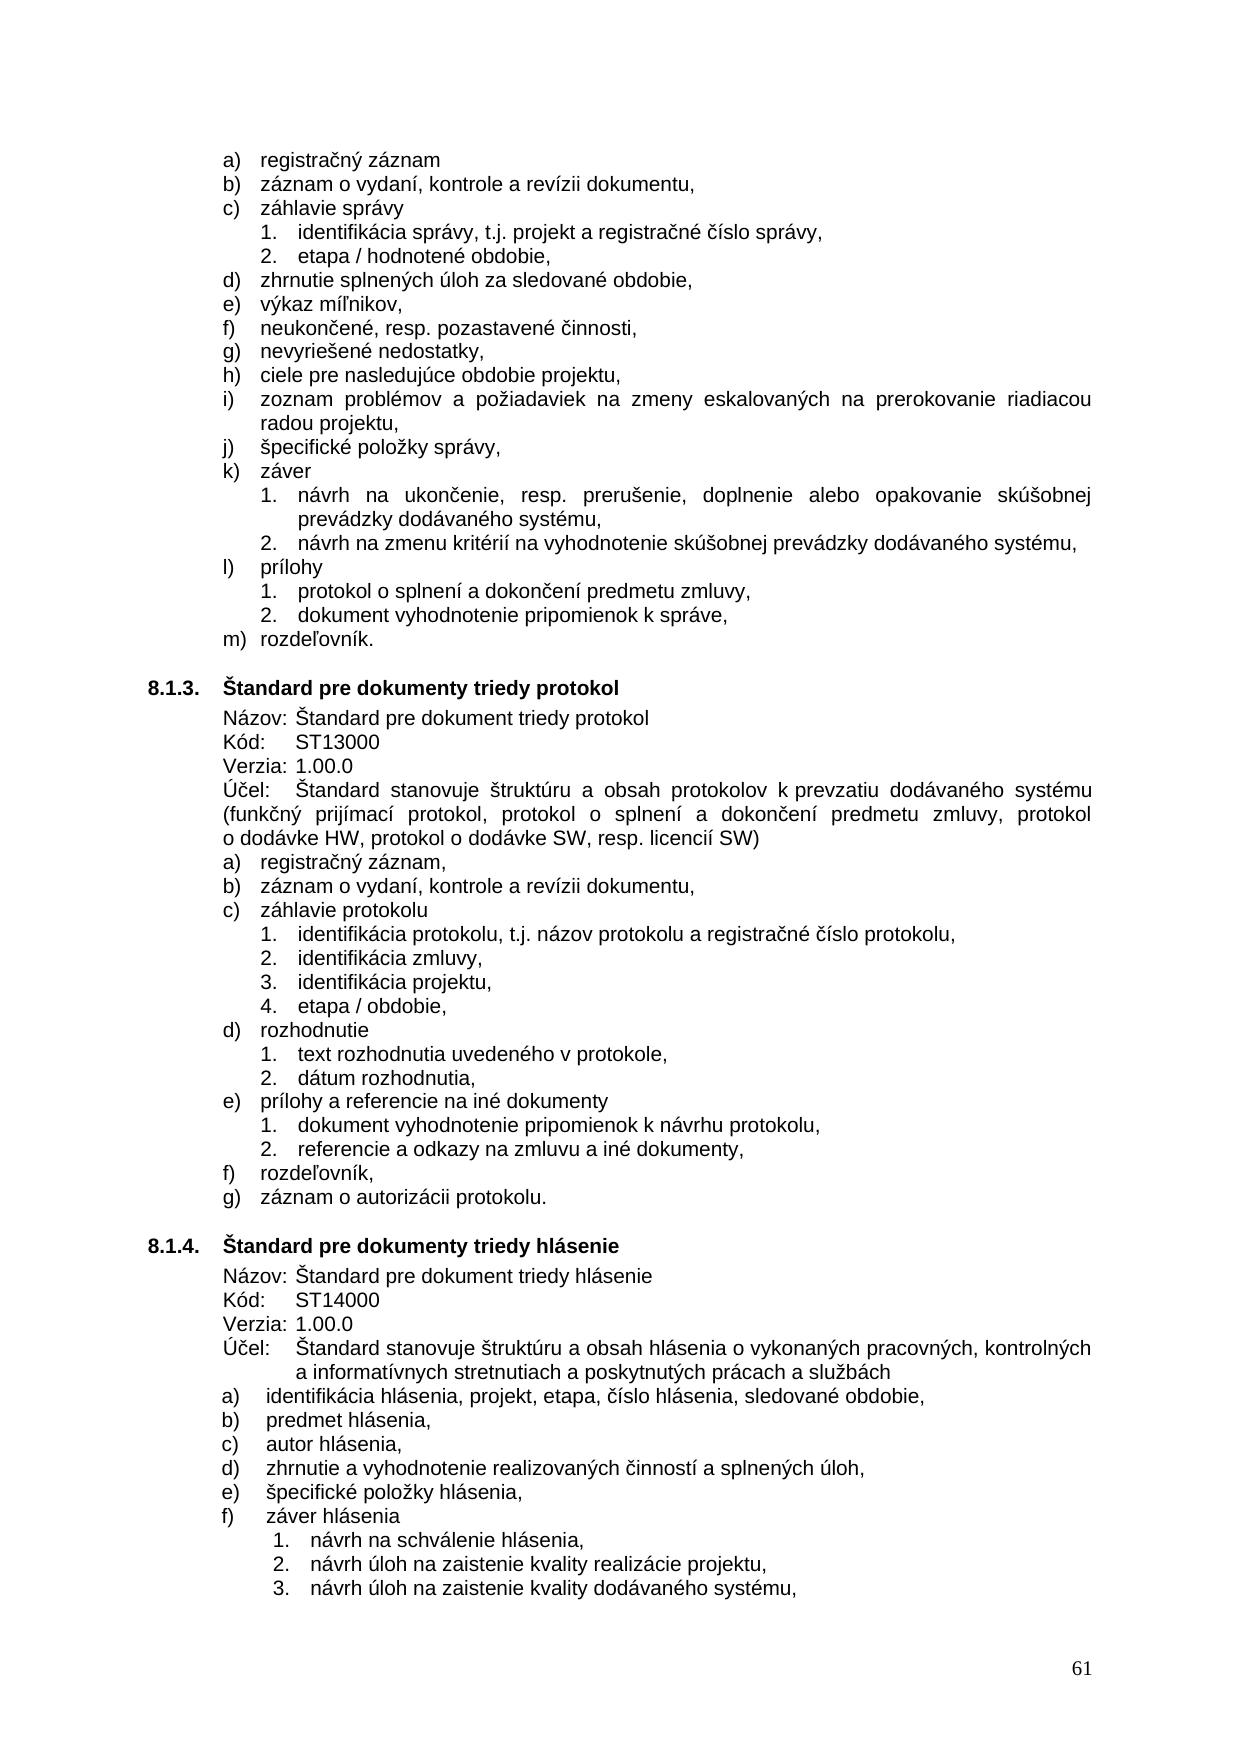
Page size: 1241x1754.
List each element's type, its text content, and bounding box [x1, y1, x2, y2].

list protokol o splnení a dokončení predmetu zmluvy, [260, 579, 1093, 603]
list ciele pre nasledujúce obdobie projektu, [223, 363, 1093, 387]
list návrh úloh na zaistenie kvality dodávaného systému, [273, 1576, 1093, 1600]
text g) záznam o autorizácii protokolu. [223, 1185, 1093, 1209]
text Účel: Štandard stanovuje štruktúru a obsah protokolov k prevzatiu dodávaného systému (funkčný prijímací protokol, protokol o splnení a dokončení predmetu zmluvy, protokol o dodávke HW, protokol o dodávke SW, resp. licencií SW) [223, 778, 1093, 850]
list návrh úloh na zaistenie kvality realizácie projektu, [273, 1552, 1093, 1576]
list identifikácia zmluvy, [260, 946, 1093, 969]
list zhrnutie splnených úloh za sledované obdobie, [223, 267, 1093, 291]
list záznam o vydaní, kontrole a revízii dokumentu, [223, 874, 1093, 898]
list identifikácia správy, t.j. projekt a registračné číslo správy, [260, 219, 1093, 243]
list predmet hlásenia, [221, 1408, 1093, 1432]
list registračný záznam [223, 148, 1093, 172]
list záhlavie správy [223, 196, 1093, 219]
list záznam o vydaní, kontrole a revízii dokumentu, [223, 172, 1093, 196]
list prílohy [223, 555, 1093, 579]
list špecifické položky hlásenia, [221, 1480, 1093, 1504]
text d) rozhodnutie [223, 1017, 1093, 1041]
text Verzia: 1.00.0 [223, 1312, 1093, 1336]
text 4. etapa / obdobie, [260, 993, 1093, 1017]
list zoznam problémov a požiadaviek na zmeny eskalovaných na prerokovanie riadiacou radou projektu, [223, 387, 1093, 435]
list záver hlásenia [221, 1504, 1093, 1528]
list zhrnutie a vyhodnotenie realizovaných činností a splnených úloh, [221, 1456, 1093, 1480]
text Účel: Štandard stanovuje štruktúru a obsah hlásenia o vykonaných pracovných, kontrolných a informatívnych stretnutiach a poskytnutých prácach a službách [223, 1336, 1093, 1384]
list identifikácia hlásenia, projekt, etapa, číslo hlásenia, sledované obdobie, [221, 1384, 1093, 1408]
text Kód: ST14000 [223, 1288, 1093, 1312]
list výkaz míľnikov, [223, 291, 1093, 315]
text 2. referencie a odkazy na zmluvu a iné dokumenty, [260, 1137, 1093, 1161]
text 2. dátum rozhodnutia, [260, 1065, 1093, 1089]
text Kód: ST13000 [223, 730, 1093, 754]
list návrh na ukončenie, resp. prerušenie, doplnenie alebo opakovanie skúšobnej prevádzky dodávaného systému, [260, 483, 1093, 531]
list identifikácia projektu, [260, 969, 1093, 993]
list identifikácia protokolu, t.j. názov protokolu a registračné číslo protokolu, [260, 922, 1093, 946]
list neukončené, resp. pozastavené činnosti, [223, 315, 1093, 339]
text 1. text rozhodnutia uvedeného v protokole, [260, 1041, 1093, 1065]
list rozdeľovník. [223, 627, 1093, 651]
text f) rozdeľovník, [223, 1161, 1093, 1185]
text 1. dokument vyhodnotenie pripomienok k návrhu protokolu, [260, 1113, 1093, 1137]
text Názov: Štandard pre dokument triedy hlásenie [223, 1264, 1093, 1288]
list záhlavie protokolu [223, 898, 1093, 922]
list záver [223, 459, 1093, 483]
list autor hlásenia, [221, 1432, 1093, 1456]
list návrh na zmenu kritérií na vyhodnotenie skúšobnej prevádzky dodávaného systému, [260, 531, 1093, 555]
list etapa / hodnotené obdobie, [260, 243, 1093, 267]
text e) prílohy a referencie na iné dokumenty [223, 1089, 1093, 1113]
subtitle Štandard pre dokumenty triedy protokol [148, 676, 1093, 700]
list registračný záznam, [223, 850, 1093, 874]
list návrh na schválenie hlásenia, [273, 1528, 1093, 1552]
list nevyriešené nedostatky, [223, 339, 1093, 363]
text Verzia: 1.00.0 [223, 754, 1093, 778]
subtitle Štandard pre dokumenty triedy hlásenie [148, 1234, 1093, 1258]
list špecifické položky správy, [223, 435, 1093, 459]
text Názov: Štandard pre dokument triedy protokol [223, 706, 1093, 730]
list dokument vyhodnotenie pripomienok k správe, [260, 603, 1093, 627]
